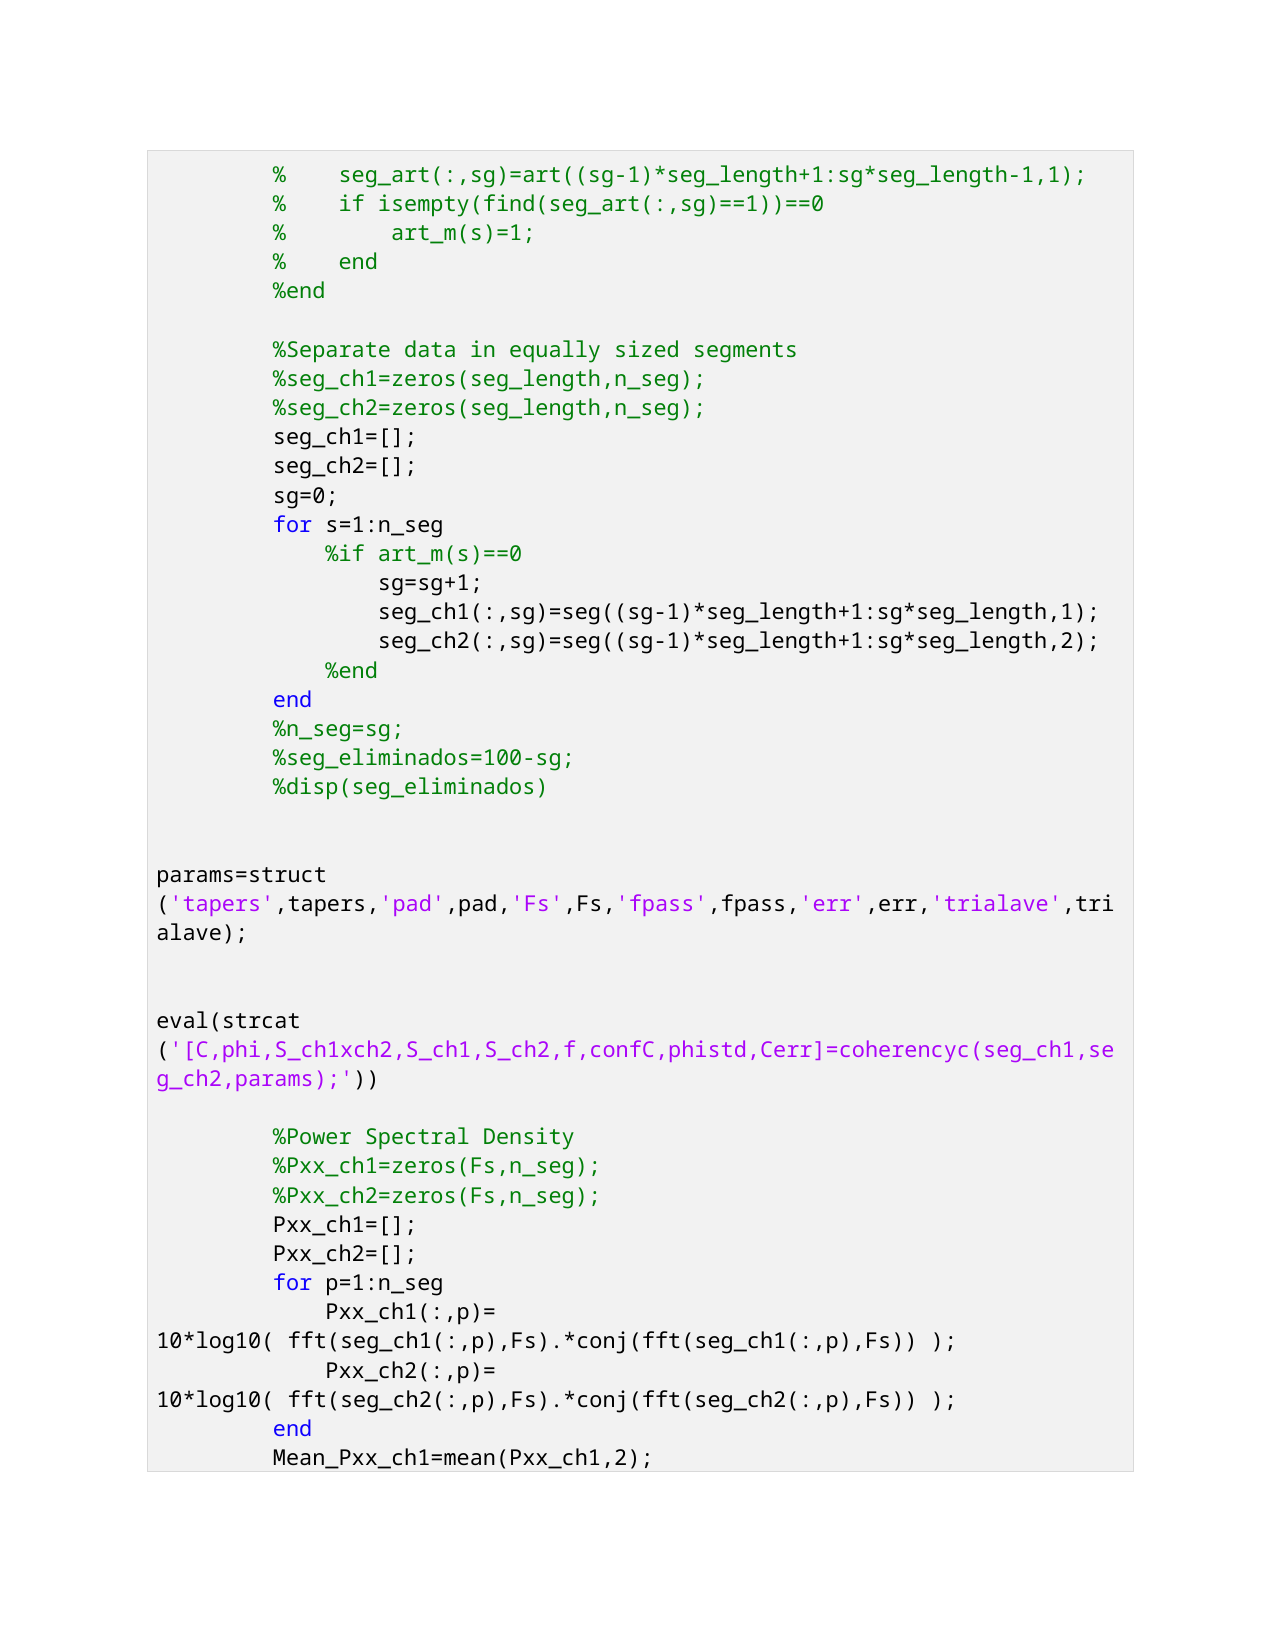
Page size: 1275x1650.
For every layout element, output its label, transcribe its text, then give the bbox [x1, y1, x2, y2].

text seg_ch1(:,sg)=seg((sg-1)*seg_length+1:sg*seg_length,1); [148, 587, 1133, 617]
text Pxx_ch2=[]; [148, 1229, 1133, 1258]
text %Separate data in equally sized segments [148, 325, 1133, 354]
text sg=sg+1; [148, 558, 1133, 587]
text Pxx_ch2(:,p)= 10*log10( fft(seg_ch2(:,p),Fs).*conj(fft(seg_ch2(:,p),Fs)) ); [148, 1346, 1133, 1404]
text Pxx_ch1(:,p)= 10*log10( fft(seg_ch1(:,p),Fs).*conj(fft(seg_ch1(:,p),Fs)) ); [148, 1287, 1133, 1346]
text for p=1:n_seg [148, 1258, 1133, 1287]
text Pxx_ch1=[]; [148, 1200, 1133, 1229]
text %disp(seg_eliminados) [148, 762, 1133, 792]
text %seg_eliminados=100-sg; [148, 733, 1133, 762]
text %Pxx_ch2=zeros(Fs,n_seg); [148, 1171, 1133, 1200]
text Mean_Pxx_ch1=mean(Pxx_ch1,2); [148, 1433, 1133, 1471]
text seg_ch2(:,sg)=seg((sg-1)*seg_length+1:sg*seg_length,2); [148, 617, 1133, 646]
text for s=1:n_seg [148, 500, 1133, 529]
text % if isempty(find(seg_art(:,sg)==1))==0 [148, 179, 1133, 208]
text %seg_ch2=zeros(seg_length,n_seg); [148, 383, 1133, 412]
text %Pxx_ch1=zeros(Fs,n_seg); [148, 1142, 1133, 1171]
text %end [148, 267, 1133, 296]
text end [148, 675, 1133, 704]
text %Power Spectral Density [148, 1112, 1133, 1142]
text % seg_art(:,sg)=art((sg-1)*seg_length+1:sg*seg_length-1,1); [148, 151, 1133, 179]
text %seg_ch1=zeros(seg_length,n_seg); [148, 354, 1133, 383]
text seg_ch2=[]; [148, 442, 1133, 471]
text sg=0; [148, 471, 1133, 500]
text % art_m(s)=1; [148, 208, 1133, 237]
text %end [148, 646, 1133, 675]
text % end [148, 237, 1133, 267]
text end [148, 1404, 1133, 1433]
text params=struct('tapers',tapers,'pad',pad,'Fs',Fs,'fpass',fpass,'err',err,'trialave',trialave); [148, 821, 1133, 937]
text seg_ch1=[]; [148, 412, 1133, 442]
text %if art_m(s)==0 [148, 529, 1133, 558]
text eval(strcat('[C,phi,S_ch1xch2,S_ch1,S_ch2,f,confC,phistd,Cerr]=coherencyc(seg_ch1,seg_ch2,params);')) [148, 967, 1133, 1083]
text %n_seg=sg; [148, 704, 1133, 733]
